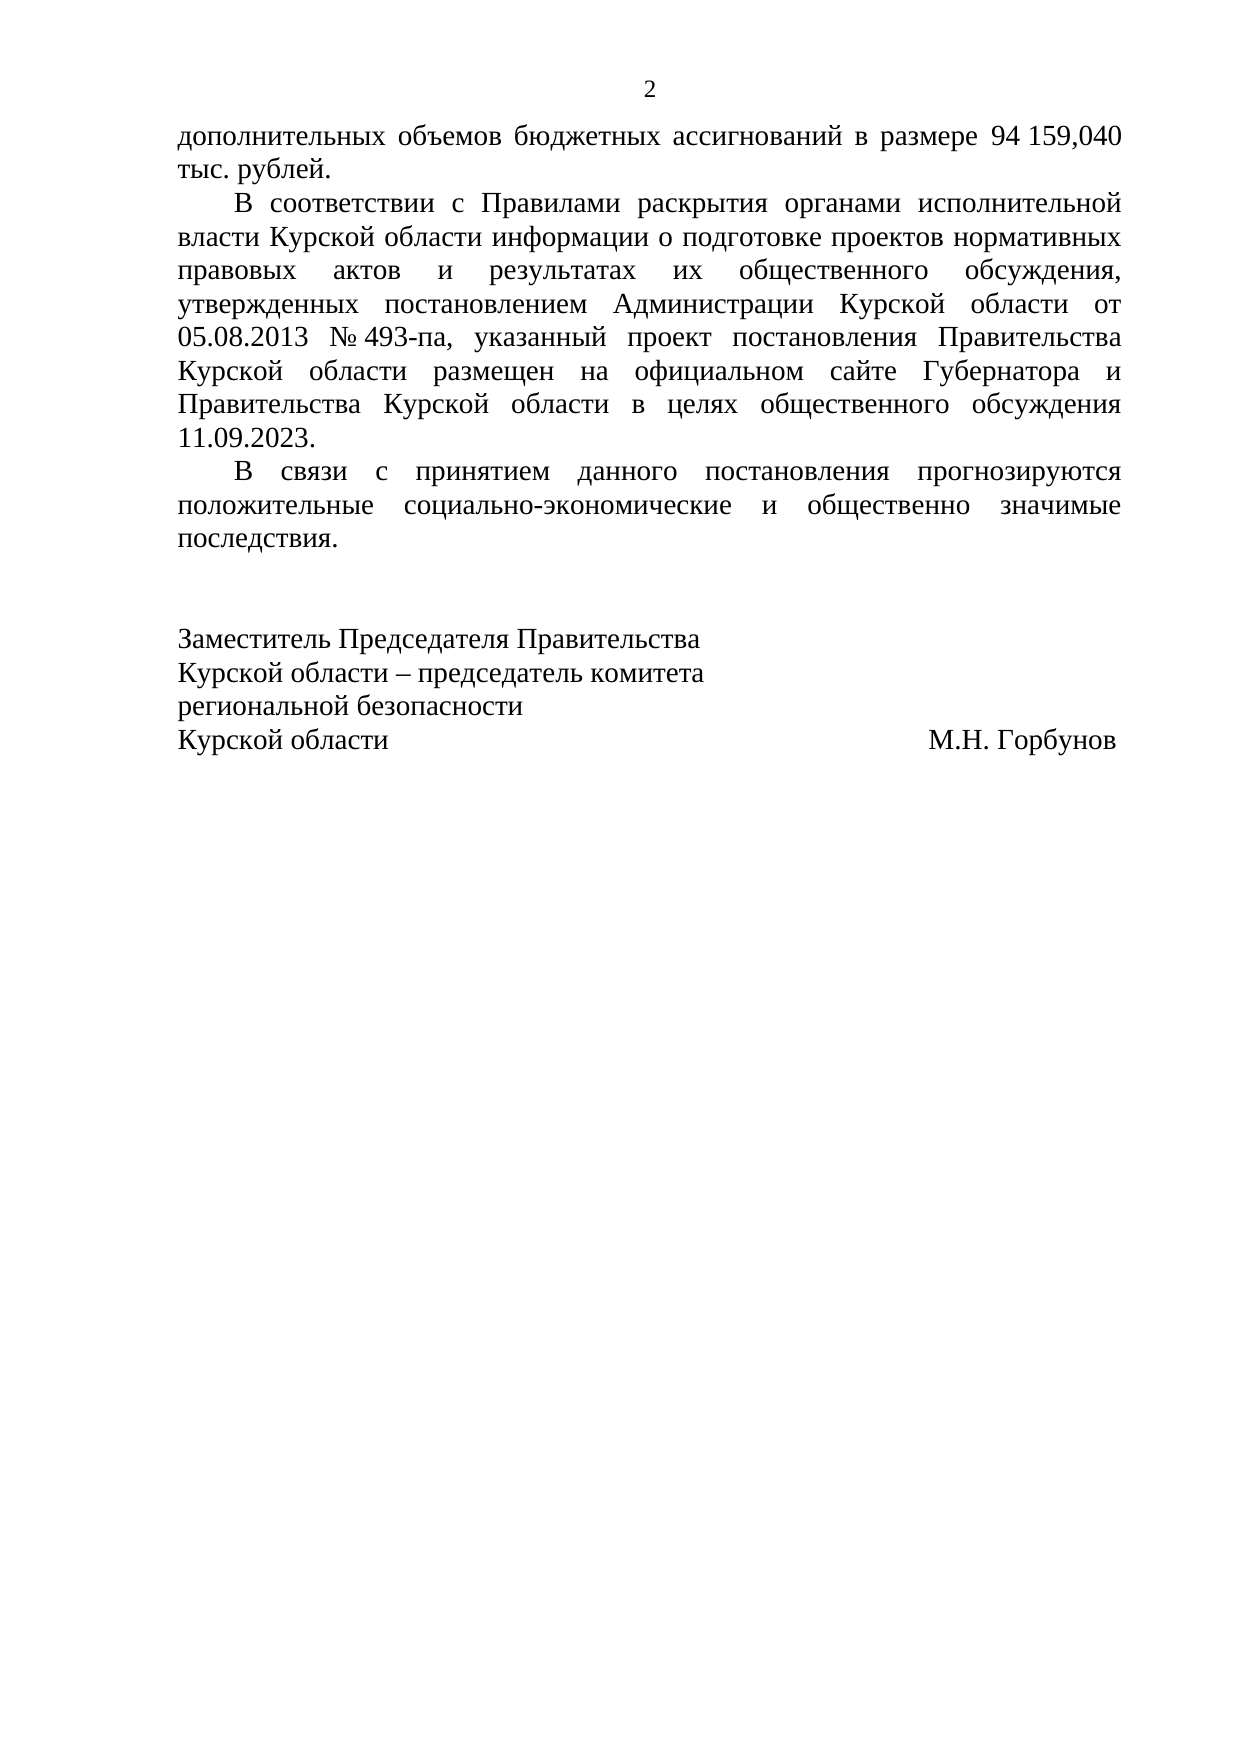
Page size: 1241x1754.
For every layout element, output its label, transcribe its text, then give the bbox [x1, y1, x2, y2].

text В связи с принятием данного постановления прогнозируются положительные социально-экономические и общественно значимые последствия. [177, 453, 1122, 554]
text В соответствии с Правилами раскрытия органами исполнительной власти Курской области информации о подготовке проектов нормативных правовых актов и результатах их общественного обсуждения, утвержденных постановлением Администрации Курской области от 05.08.2013 № 493-па, указанный проект постановления Правительства Курской области размещен на официальном сайте Губернатора и Правительства Курской области в целях общественного обсуждения 11.09.2023. [177, 185, 1122, 453]
text региональной безопасности [177, 688, 1122, 722]
text Курской области М.Н. Горбунов [177, 722, 1122, 755]
text Курской области – председатель комитета [177, 655, 1122, 688]
text Заместитель Председателя Правительства [177, 621, 1122, 655]
